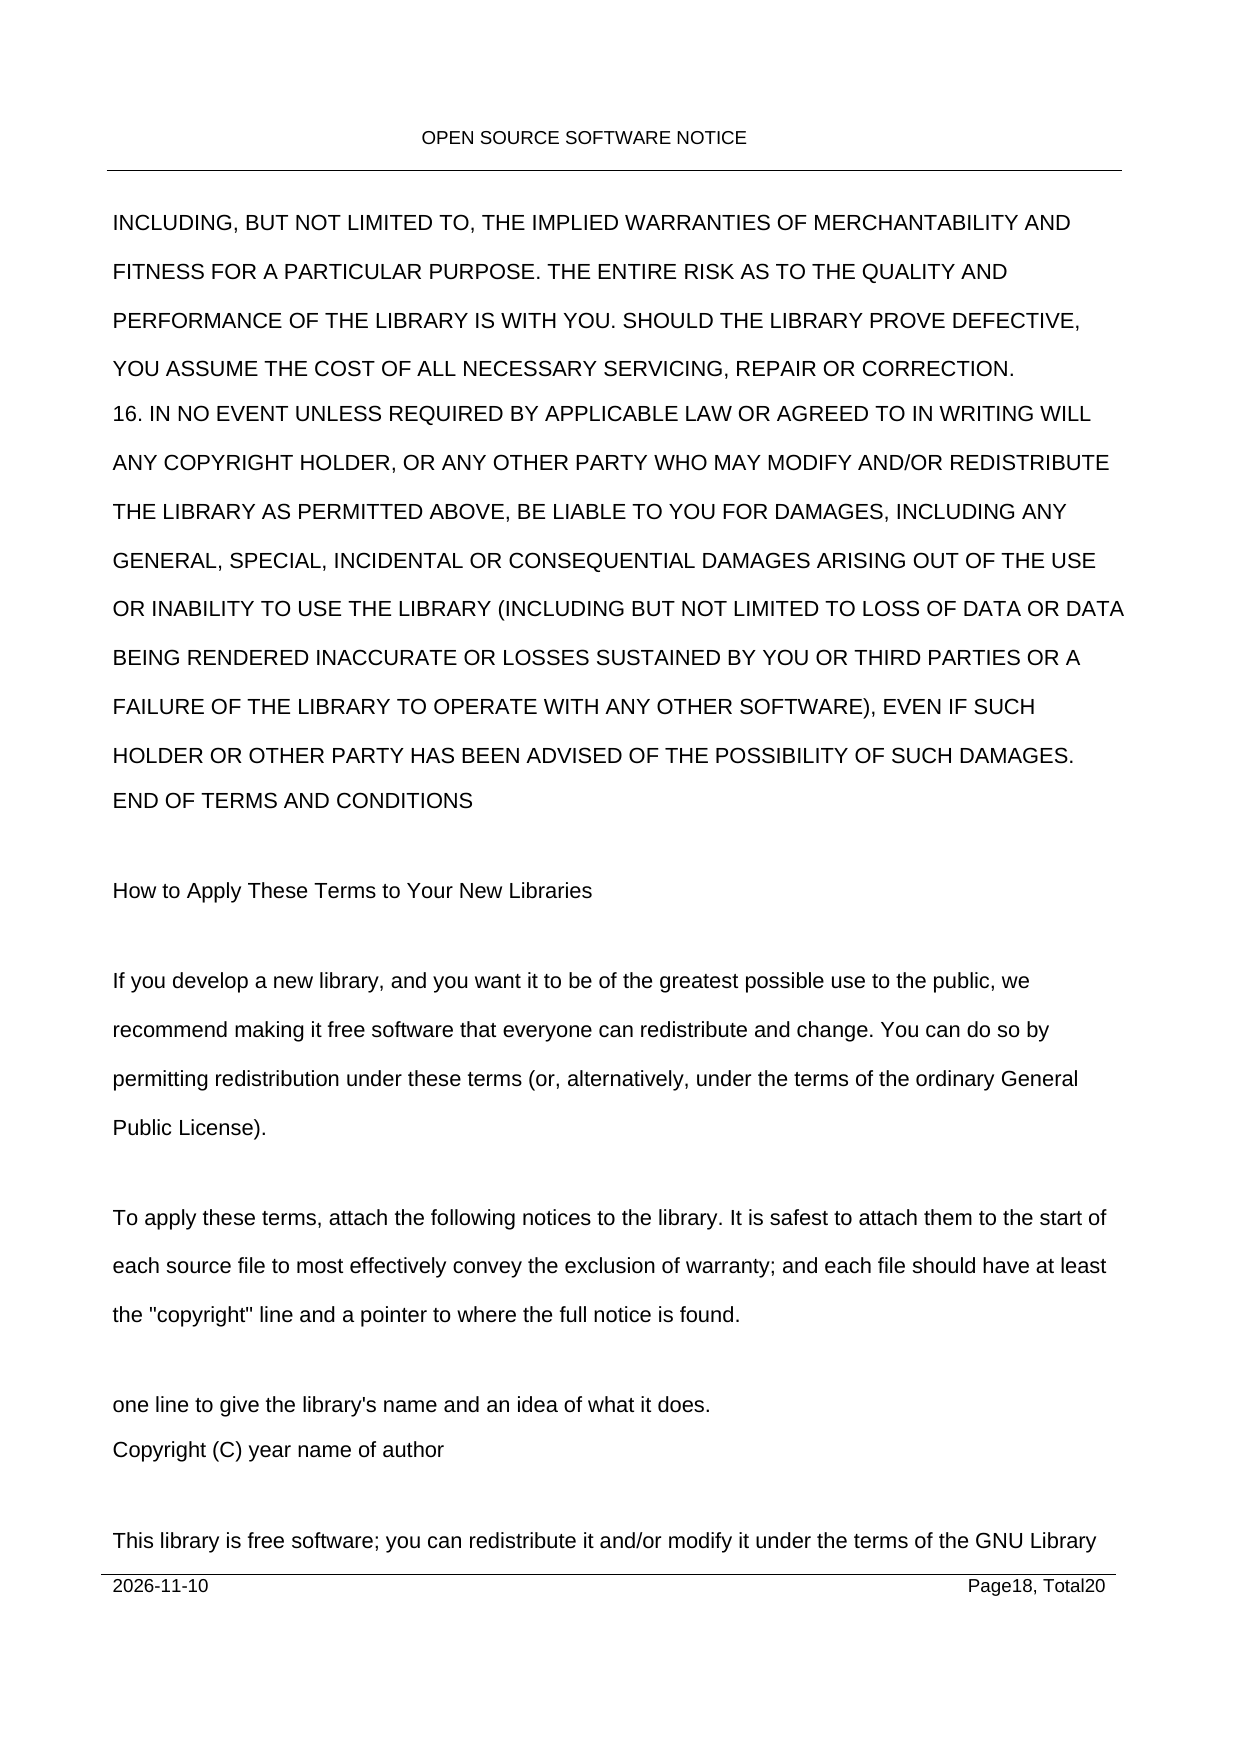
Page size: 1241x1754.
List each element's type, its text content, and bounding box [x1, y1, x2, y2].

text one line to give the library's name and an idea of what it does. [112, 1389, 1128, 1421]
text How to Apply These Terms to Your New Libraries [112, 874, 1128, 907]
text To apply these terms, attach the following notices to the library. It is safest to attach them to the start of each source file to most effectively convey the exclusion of warranty; and each file should have at least the "copyright" line and a pointer to where the full notice is found. [112, 1201, 1128, 1331]
text Copyright (C) year name of author [112, 1434, 1128, 1466]
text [112, 1524, 1128, 1556]
text 16. IN NO EVENT UNLESS REQUIRED BY APPLICABLE LAW OR AGREED TO IN WRITING WILL ANY COPYRIGHT HOLDER, OR ANY OTHER PARTY WHO MAY MODIFY AND/OR REDISTRIBUTE THE LIBRARY AS PERMITTED ABOVE, BE LIABLE TO YOU FOR DAMAGES, INCLUDING ANY GENERAL, SPECIAL, INCIDENTAL OR CONSEQUENTIAL DAMAGES ARISING OUT OF THE USE OR INABILITY TO USE THE LIBRARY (INCLUDING BUT NOT LIMITED TO LOSS OF DATA OR DATA BEING RENDERED INACCURATE OR LOSSES SUSTAINED BY YOU OR THIRD PARTIES OR A FAILURE OF THE LIBRARY TO OPERATE WITH ANY OTHER SOFTWARE), EVEN IF SUCH HOLDER OR OTHER PARTY HAS BEEN ADVISED OF THE POSSIBILITY OF SUCH DAMAGES. [112, 398, 1128, 771]
text END OF TERMS AND CONDITIONS [112, 784, 1128, 817]
text If you develop a new library, and you want it to be of the greatest possible use to the public, we recommend making it free software that everyone can redistribute and change. You can do so by permitting redistribution under these terms (or, alternatively, under the terms of the ordinary General Public License). [112, 964, 1128, 1143]
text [112, 206, 1128, 385]
